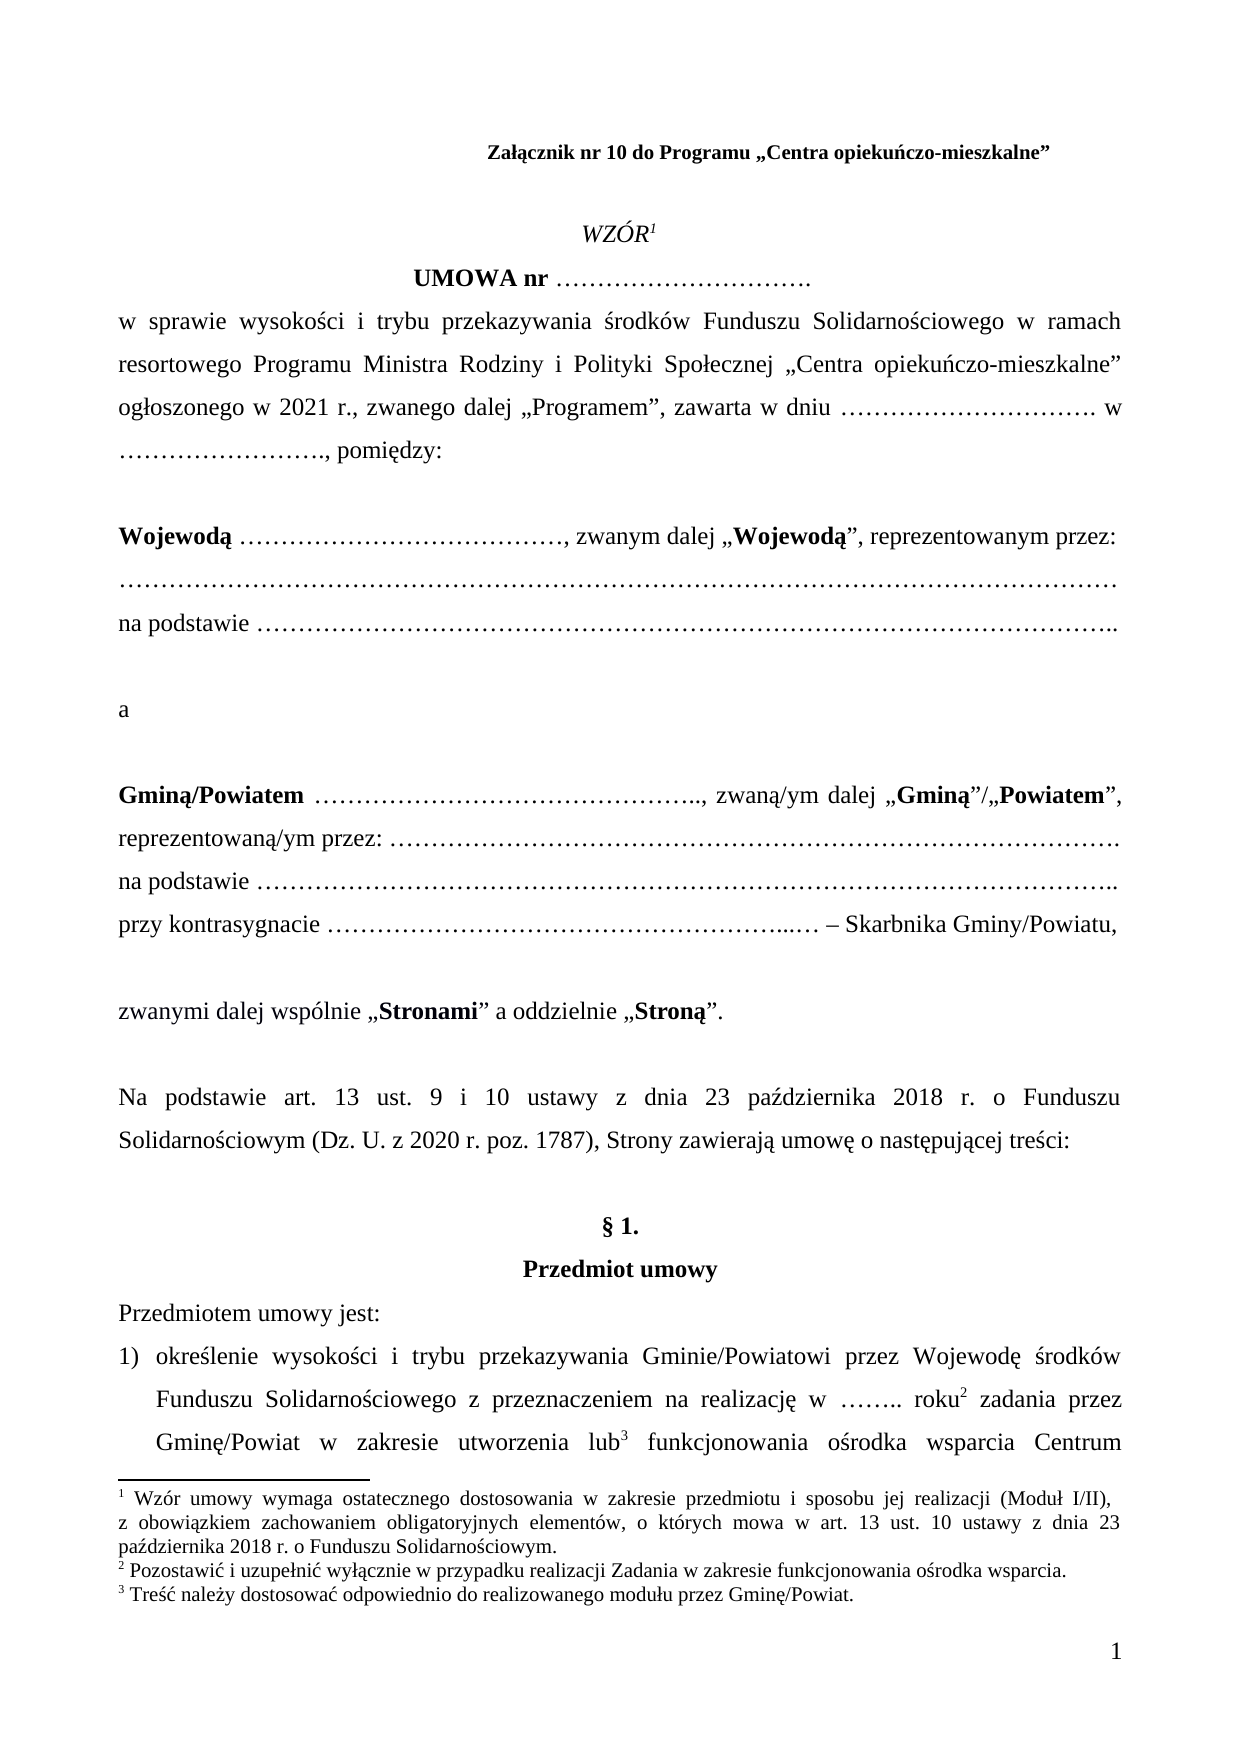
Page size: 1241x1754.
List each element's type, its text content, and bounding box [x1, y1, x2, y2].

text Gminą/Powiatem ……………………………………….., zwaną/ym dalej „Gminą”/„Powiatem”, reprezentowaną/ym przez: ……………………………………………………………………………. [118, 780, 1122, 852]
title Przedmiotem umowy jest: [118, 1298, 1122, 1326]
title WZÓR [118, 219, 1122, 248]
text Wojewodą …………………………………, zwanym dalej „Wojewodą”, reprezentowanym przez: [118, 521, 1122, 550]
text Na podstawie art. 13 ust. 9 i 10 ustawy z dnia 23 października 2018 r. o Funduszu Solidarnościowym (Dz. U. z 2020 r. poz. 1787), Strony zawierają umowę o następującej treści: [118, 1082, 1122, 1154]
text Załącznik nr 10 do Programu „Centra opiekuńczo-mieszkalne” [413, 140, 1122, 164]
title UMOWA nr …………………………. [413, 263, 1122, 291]
title Przedmiot umowy [118, 1254, 1122, 1283]
text przy kontrasygnacie ………………………………………………...… – Skarbnika Gminy/Powiatu, [118, 909, 1122, 938]
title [118, 1341, 1122, 1456]
text zwanymi dalej wspólnie „Stronami” a oddzielnie „Stroną”. [118, 996, 1122, 1024]
title § 1. [118, 1211, 1122, 1240]
text a [118, 694, 1122, 723]
text na podstawie ………………………………………………………………………………………….. [118, 866, 1122, 895]
text ………………………………………………………………………………………………………… na podstawie ………………………………………………………………………………………….. [118, 564, 1122, 636]
title w sprawie wysokości i trybu przekazywania środków Funduszu Solidarnościowego w ramach resortowego Programu Ministra Rodziny i Polityki Społecznej „Centra opiekuńczo-mieszkalne” ogłoszonego w 2021 r., zwanego dalej „Programem”, zawarta w dniu …………………………. w ……………………., pomiędzy: [118, 306, 1122, 464]
